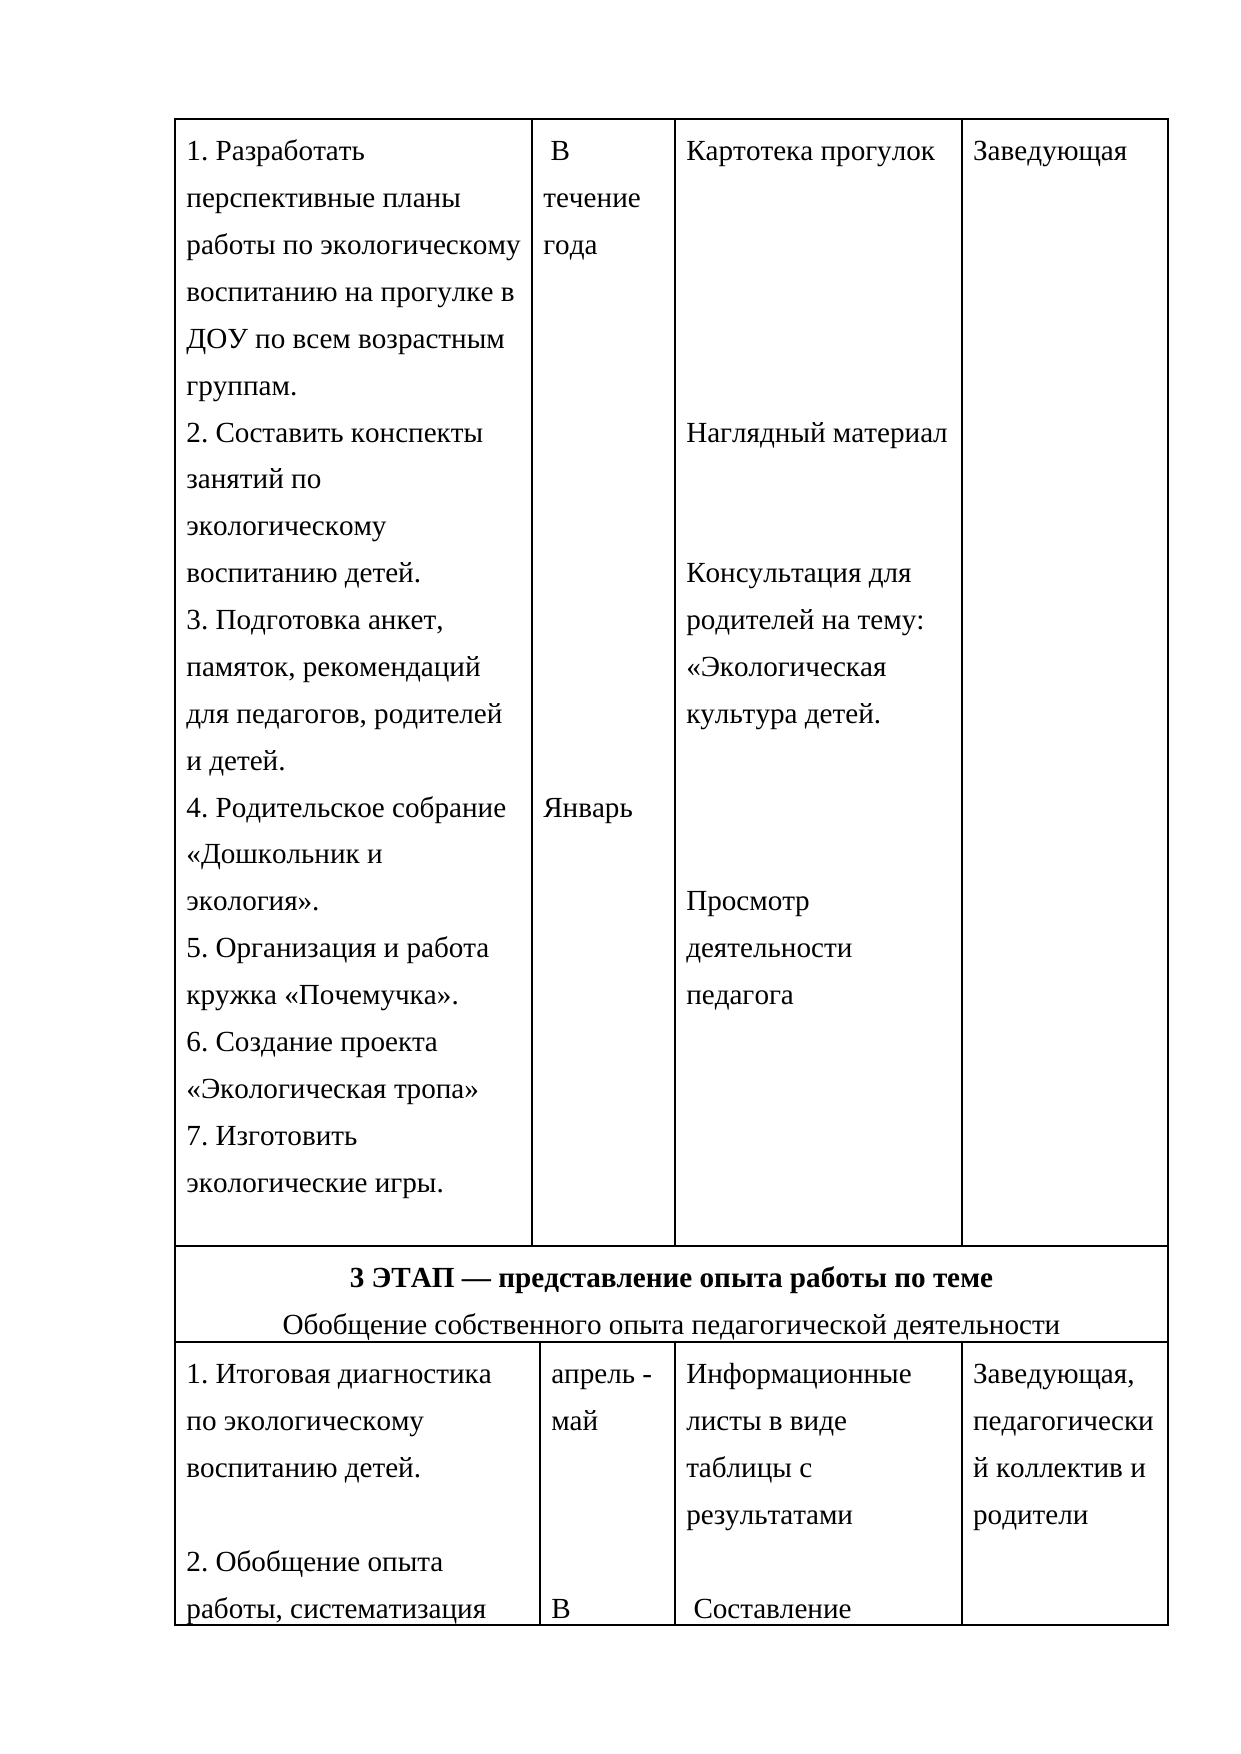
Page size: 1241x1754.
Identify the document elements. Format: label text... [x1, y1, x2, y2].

table_cell В течение года Январь [533, 120, 674, 1245]
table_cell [541, 1343, 674, 1624]
table_cell 1. Разработать перспективные планы работы по экологическому воспитанию на прогулке в ДОУ по всем возрастным группам. 2. Составить конспекты занятий по экологическому воспитанию детей. 3. Подготовка анкет, памяток, рекомендаций для педагогов, родителей и детей. 4. Родительское собрание «Дошкольник и экология». 5. Организация и работа кружка «Почемучка». 6. Создание проекта «Экологическая тропа» 7. Изготовить экологические игры. [176, 120, 531, 1245]
table_cell 3 ЭТАП — представление опыта работы по теме Обобщение собственного опыта педагогической деятельности [176, 1247, 1167, 1341]
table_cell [176, 1343, 539, 1624]
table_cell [676, 1343, 961, 1624]
table_cell Заведующая [963, 120, 1167, 1245]
table_cell Картотека прогулок Наглядный материал Консультация для родителей на тему: «Экологическая культура детей. Просмотр деятельности педагога [676, 120, 961, 1245]
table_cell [963, 1343, 1167, 1624]
